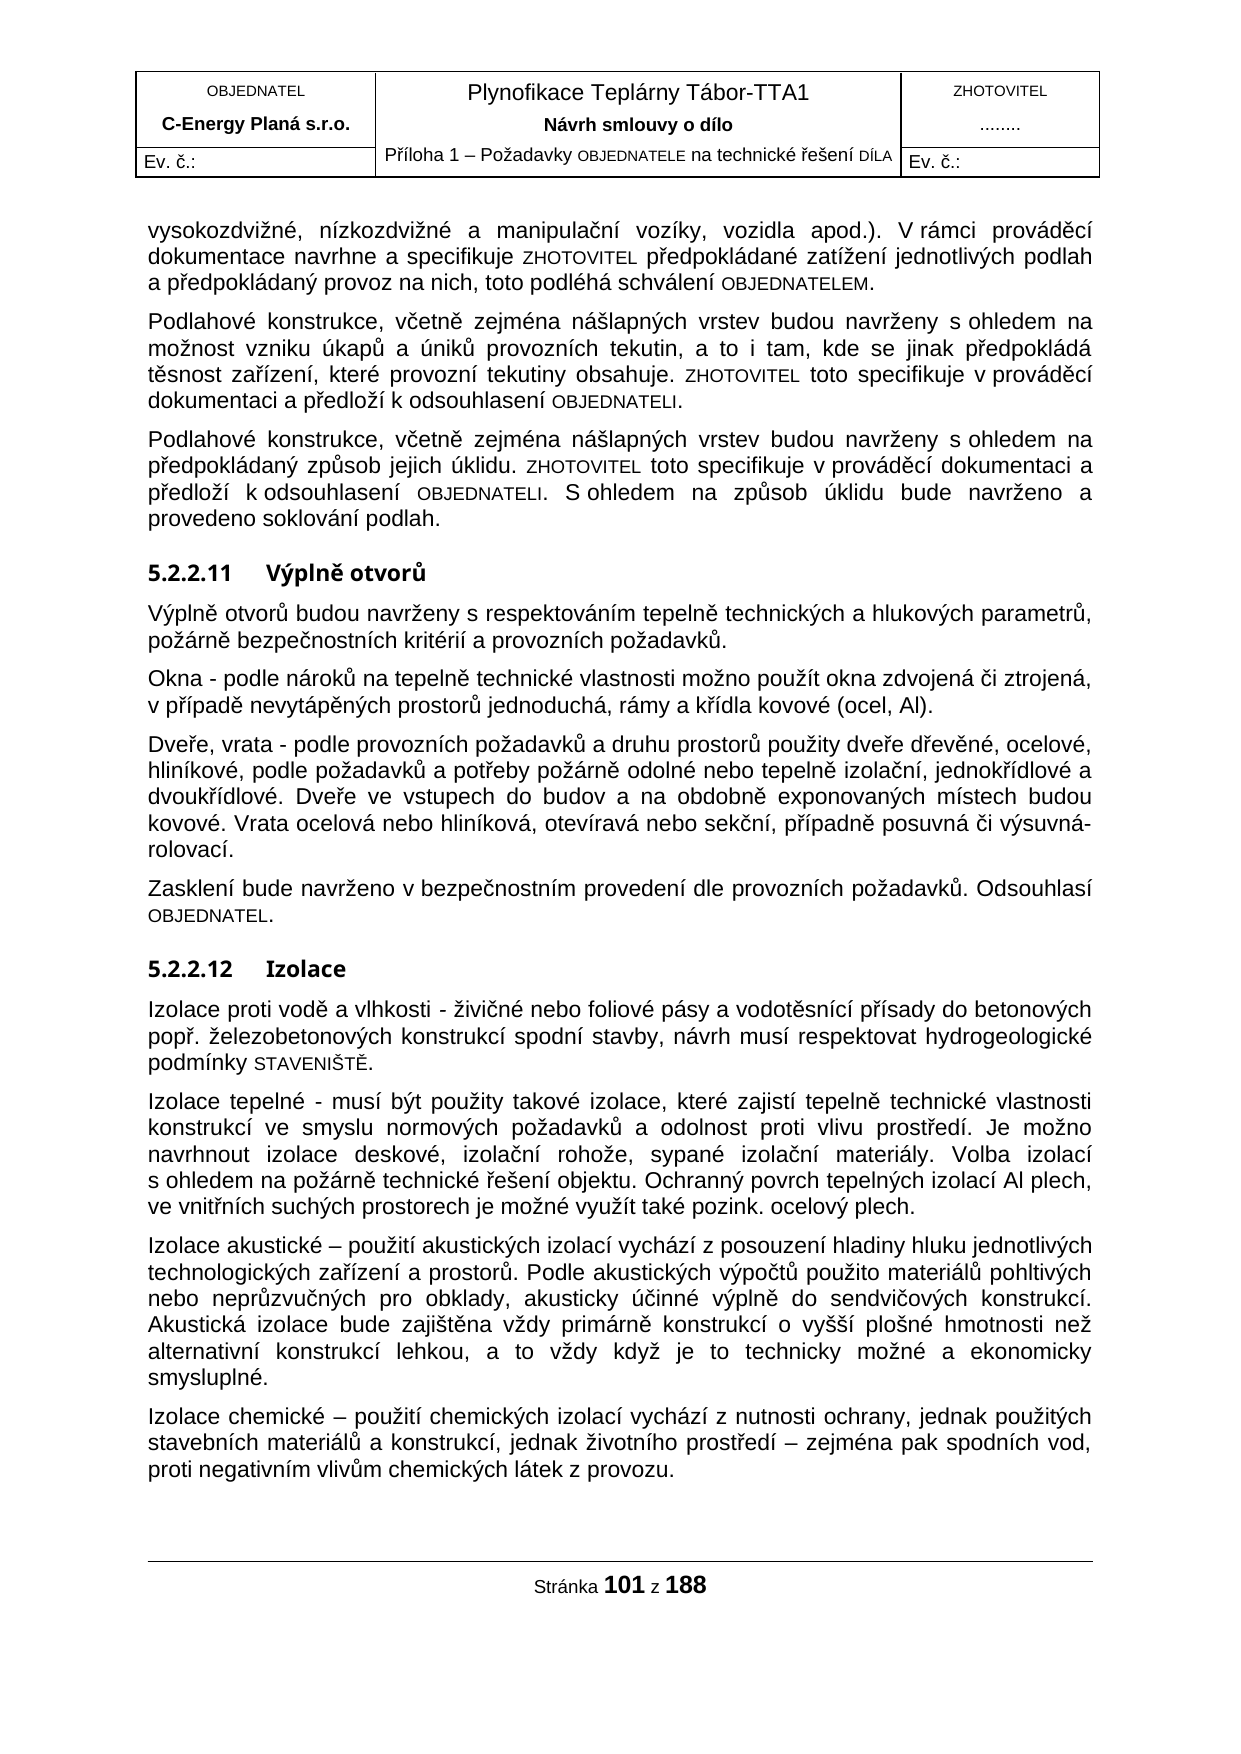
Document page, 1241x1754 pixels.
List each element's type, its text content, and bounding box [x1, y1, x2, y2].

text Podlahové konstrukce, včetně zejména nášlapných vrstev budou navrženy s ohledem na předpokládaný způsob jejich úklidu. zhotovitel toto specifikuje v prováděcí dokumentaci a předloží k odsouhlasení objednateli. S ohledem na způsob úklidu bude navrženo a provedeno soklování podlah. [148, 426, 1093, 531]
subtitle Izolace [148, 953, 1093, 984]
text Podlahové konstrukce, včetně zejména nášlapných vrstev budou navrženy s ohledem na možnost vzniku úkapů a úniků provozních tekutin, a to i tam, kde se jinak předpokládá těsnost zařízení, které provozní tekutiny obsahuje. zhotovitel toto specifikuje v prováděcí dokumentaci a předloží k odsouhlasení objednateli. [148, 308, 1093, 413]
text Zasklení bude navrženo v bezpečnostním provedení dle provozních požadavků. Odsouhlasí objednatel. [148, 875, 1093, 928]
text Izolace chemické – použití chemických izolací vychází z nutnosti ochrany, jednak použitých stavebních materiálů a konstrukcí, jednak životního prostředí – zejména pak spodních vod, proti negativním vlivům chemických látek z provozu. [148, 1403, 1093, 1482]
text Dveře, vrata - podle provozních požadavků a druhu prostorů použity dveře dřevěné, ocelové, hliníkové, podle požadavků a potřeby požárně odolné nebo tepelně izolační, jednokřídlové a dvoukřídlové. Dveře ve vstupech do budov a na obdobně exponovaných místech budou kovové. Vrata ocelová nebo hliníková, otevíravá nebo sekční, případně posuvná či výsuvná-rolovací. [148, 731, 1093, 862]
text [148, 217, 1093, 296]
text Izolace proti vodě a vlhkosti - živičné nebo foliové pásy a vodotěsnící přísady do betonových popř. železobetonových konstrukcí spodní stavby, návrh musí respektovat hydrogeologické podmínky staveniště. [148, 996, 1093, 1075]
subtitle Výplně otvorů [148, 556, 1093, 588]
text Okna - podle nároků na tepelně technické vlastnosti možno použít okna zdvojená či ztrojená, v případě nevytápěných prostorů jednoduchá, rámy a křídla kovové (ocel, Al). [148, 665, 1093, 718]
text Izolace tepelné - musí být použity takové izolace, které zajistí tepelně technické vlastnosti konstrukcí ve smyslu normových požadavků a odolnost proti vlivu prostředí. Je možno navrhnout izolace deskové, izolační rohože, sypané izolační materiály. Volba izolací s ohledem na požárně technické řešení objektu. Ochranný povrch tepelných izolací Al plech, ve vnitřních suchých prostorech je možné využít také pozink. ocelový plech. [148, 1088, 1093, 1220]
text Izolace akustické – použití akustických izolací vychází z posouzení hladiny hluku jednotlivých technologických zařízení a prostorů. Podle akustických výpočtů použito materiálů pohltivých nebo neprůzvučných pro obklady, akusticky účinné výplně do sendvičových konstrukcí. Akustická izolace bude zajištěna vždy primárně konstrukcí o vyšší plošné hmotnosti než alternativní konstrukcí lehkou, a to vždy když je to technicky možné a ekonomicky smysluplné. [148, 1232, 1093, 1390]
text Výplně otvorů budou navrženy s respektováním tepelně technických a hlukových parametrů, požárně bezpečnostních kritérií a provozních požadavků. [148, 600, 1093, 653]
